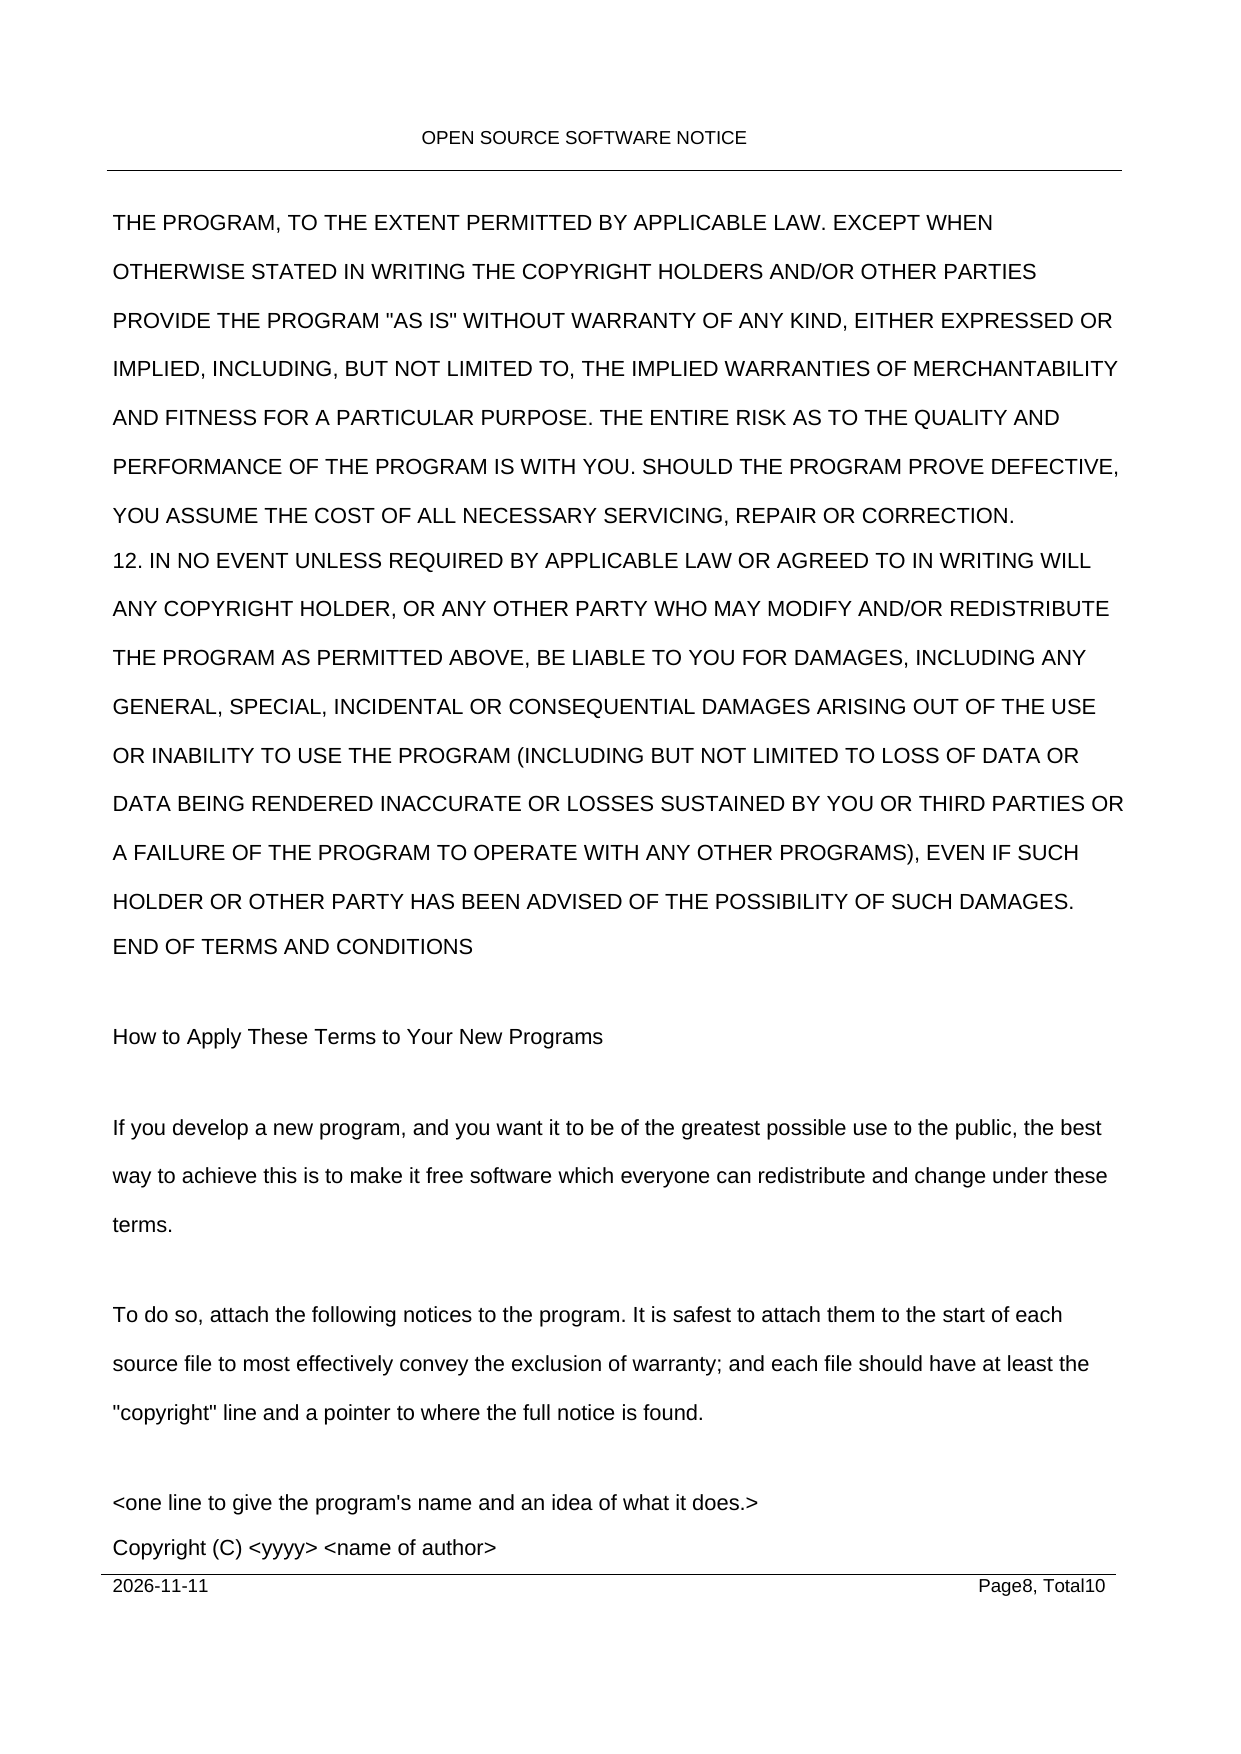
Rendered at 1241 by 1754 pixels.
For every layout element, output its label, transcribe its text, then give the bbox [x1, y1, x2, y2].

text To do so, attach the following notices to the program. It is safest to attach them to the start of each source file to most effectively convey the exclusion of warranty; and each file should have at least the "copyright" line and a pointer to where the full notice is found. [112, 1298, 1128, 1428]
text 12. IN NO EVENT UNLESS REQUIRED BY APPLICABLE LAW OR AGREED TO IN WRITING WILL ANY COPYRIGHT HOLDER, OR ANY OTHER PARTY WHO MAY MODIFY AND/OR REDISTRIBUTE THE PROGRAM AS PERMITTED ABOVE, BE LIABLE TO YOU FOR DAMAGES, INCLUDING ANY GENERAL, SPECIAL, INCIDENTAL OR CONSEQUENTIAL DAMAGES ARISING OUT OF THE USE OR INABILITY TO USE THE PROGRAM (INCLUDING BUT NOT LIMITED TO LOSS OF DATA OR DATA BEING RENDERED INACCURATE OR LOSSES SUSTAINED BY YOU OR THIRD PARTIES OR A FAILURE OF THE PROGRAM TO OPERATE WITH ANY OTHER PROGRAMS), EVEN IF SUCH HOLDER OR OTHER PARTY HAS BEEN ADVISED OF THE POSSIBILITY OF SUCH DAMAGES. [112, 544, 1128, 918]
text Copyright (C) <yyyy> <name of author> [112, 1531, 1128, 1564]
text How to Apply These Terms to Your New Programs [112, 1021, 1128, 1053]
text If you develop a new program, and you want it to be of the greatest possible use to the public, the best way to achieve this is to make it free software which everyone can redistribute and change under these terms. [112, 1111, 1128, 1241]
text END OF TERMS AND CONDITIONS [112, 930, 1128, 963]
text <one line to give the program's name and an idea of what it does.> [112, 1486, 1128, 1519]
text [112, 206, 1128, 531]
